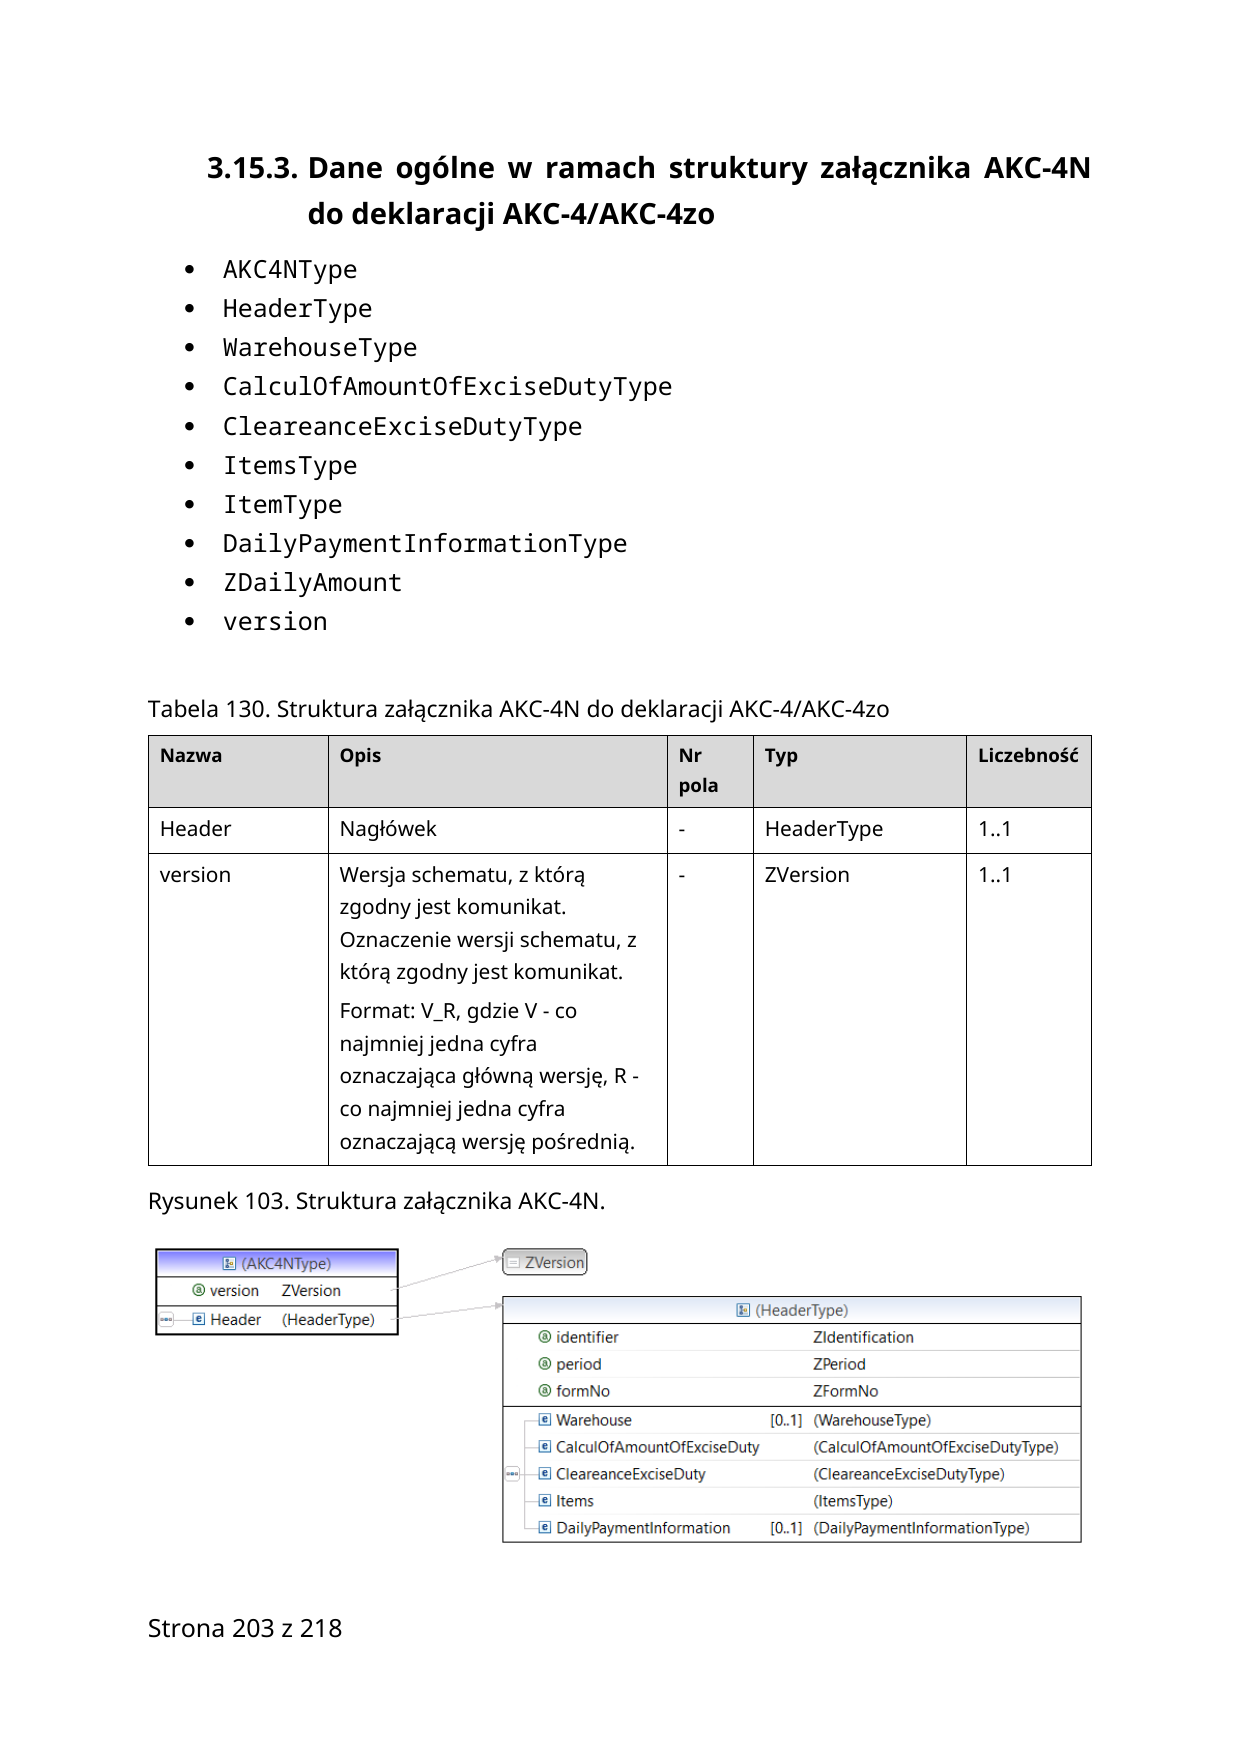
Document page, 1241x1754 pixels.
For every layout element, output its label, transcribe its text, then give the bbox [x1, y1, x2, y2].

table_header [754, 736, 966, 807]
text ItemType [185, 486, 1092, 521]
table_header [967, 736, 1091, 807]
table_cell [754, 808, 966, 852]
text CleareanceExciseDutyType [185, 408, 1092, 442]
text version [185, 604, 1092, 638]
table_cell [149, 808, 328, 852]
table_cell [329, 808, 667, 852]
text HeaderType [185, 291, 1092, 325]
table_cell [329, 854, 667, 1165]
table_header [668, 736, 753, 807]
text Rysunek 103. Struktura załącznika AKC-4N. [148, 1185, 1092, 1216]
picture [147, 1237, 1092, 1552]
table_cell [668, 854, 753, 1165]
text AKC4NType [185, 251, 1092, 286]
text ItemsType [185, 447, 1092, 481]
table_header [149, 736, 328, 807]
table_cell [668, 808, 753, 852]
text CalculOfAmountOfExciseDutyType [185, 369, 1092, 403]
subtitle Dane ogólne w ramach struktury załącznika AKC-4N do deklaracji AKC-4/AKC-4zo [207, 148, 1092, 233]
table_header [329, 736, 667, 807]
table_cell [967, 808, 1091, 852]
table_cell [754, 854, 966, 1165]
text ZDailyAmount [185, 565, 1092, 599]
text WarehouseType [185, 330, 1092, 364]
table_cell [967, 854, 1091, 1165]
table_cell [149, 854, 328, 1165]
text DailyPaymentInformationType [185, 526, 1092, 560]
text Tabela 130. Struktura załącznika AKC-4N do deklaracji AKC-4/AKC-4zo [148, 693, 1092, 724]
